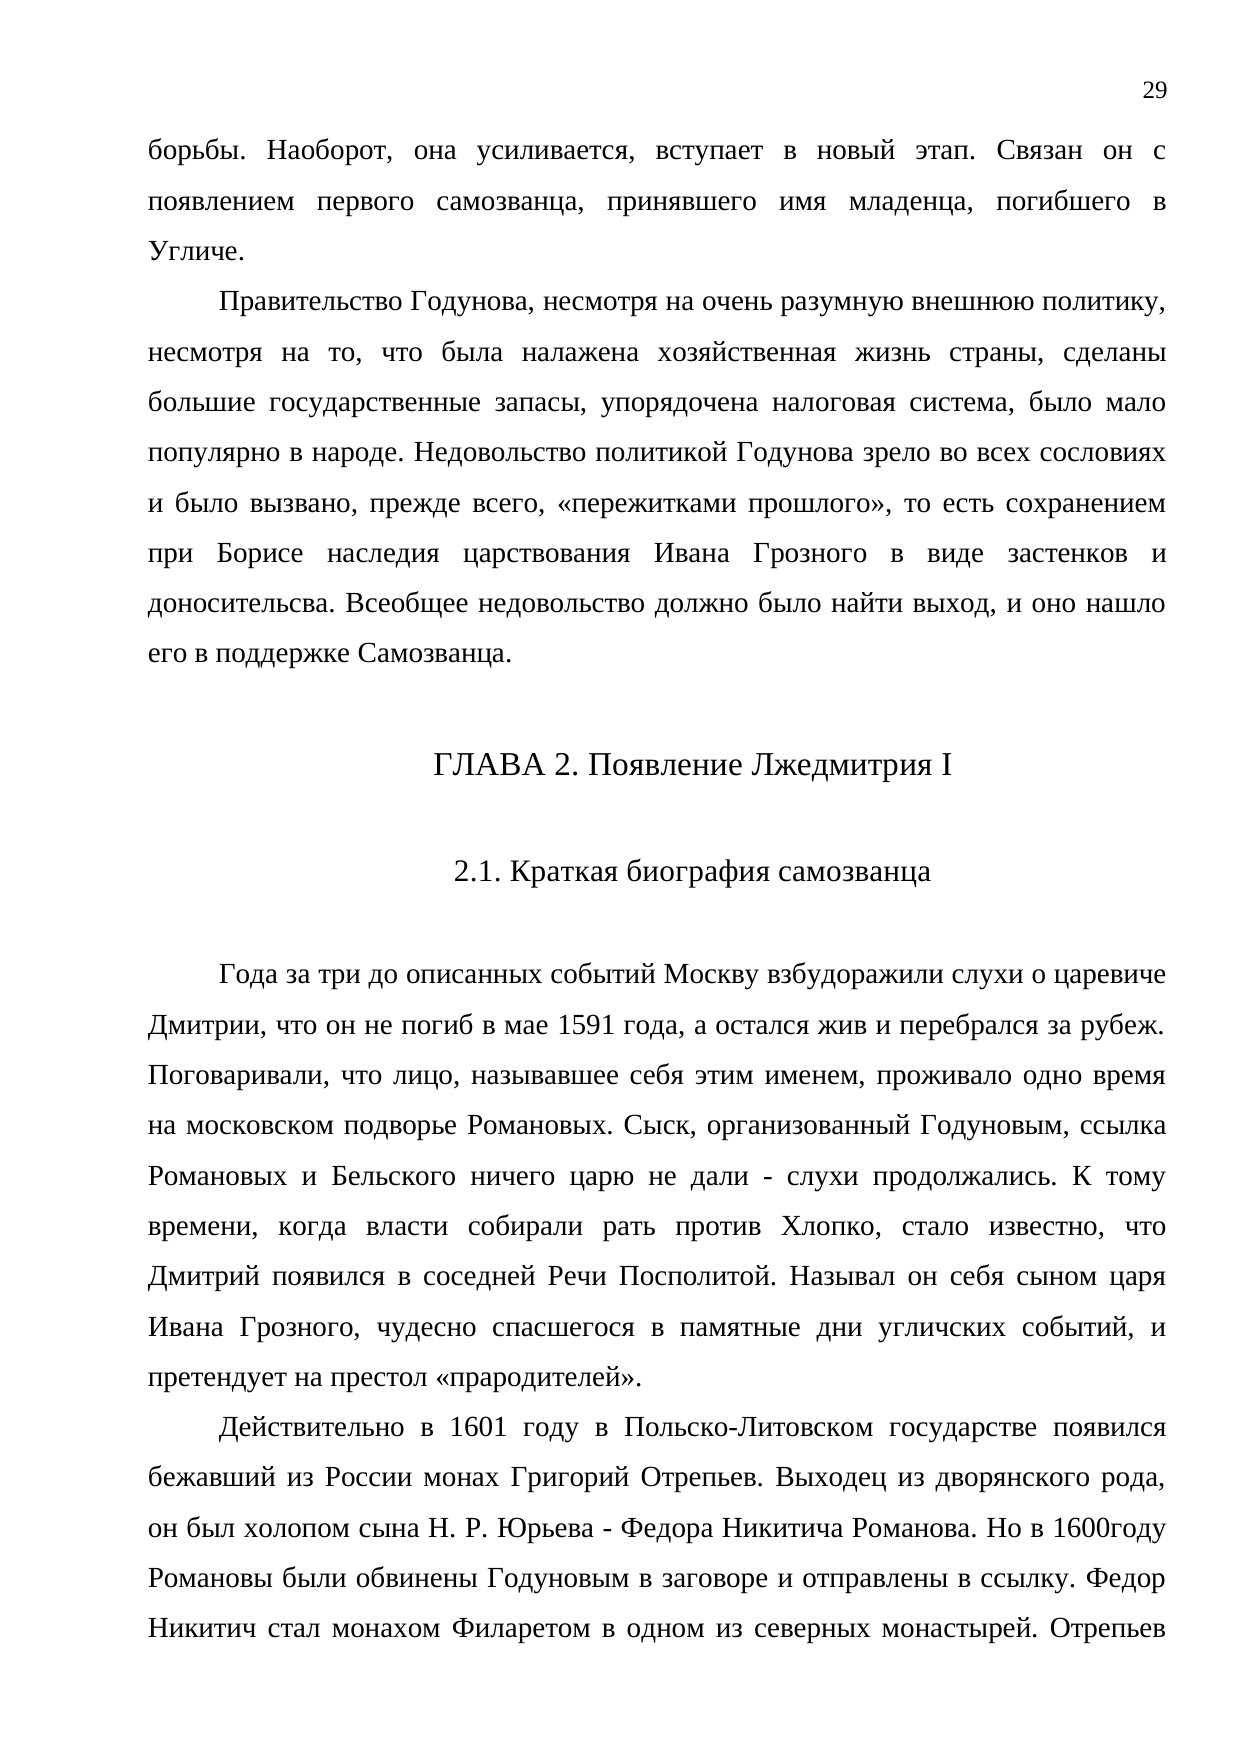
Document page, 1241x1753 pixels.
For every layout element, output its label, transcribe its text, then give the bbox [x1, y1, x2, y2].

subtitle 2.1. Краткая биография самозванца [148, 852, 1167, 888]
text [148, 1409, 1167, 1644]
text Года за три до описанных событий Москву взбудоражили слухи о царевиче Дмитрии, что он не погиб в мае 1591 года, а остался жив и перебрался за рубеж. Поговаривали, что лицо, называвшее себя этим именем, проживало одно время на московском подворье Романовых. Сыск, организованный Годуновым, ссылка Романовых и Бельского ничего царю не дали - слухи продолжались. К тому времени, когда власти собирали рать против Хлопко, стало известно, что Дмитрий появился в соседней Речи Посполитой. Называл он себя сыном царя Ивана Грозного, чудесно спасшегося в памятные дни угличских событий, и претендует на престол «прародителей». [148, 957, 1167, 1393]
subtitle Глава 2. Появление Лжедмитрия I [148, 744, 1167, 782]
text Правительство Годунова, несмотря на очень разумную внешнюю политику, несмотря на то, что была налажена хозяйственная жизнь страны, сделаны большие государственные запасы, упорядочена налоговая система, было мало популярно в народе. Недовольство политикой Годунова зрело во всех сословиях и было вызвано, прежде всего, «пережитками прошлого», то есть сохранением при Борисе наследия царствования Ивана Грозного в виде застенков и доносительсва. Всеобщее недовольство должно было найти выход, и оно нашло его в поддержке Самозванца. [148, 284, 1167, 669]
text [148, 133, 1167, 267]
